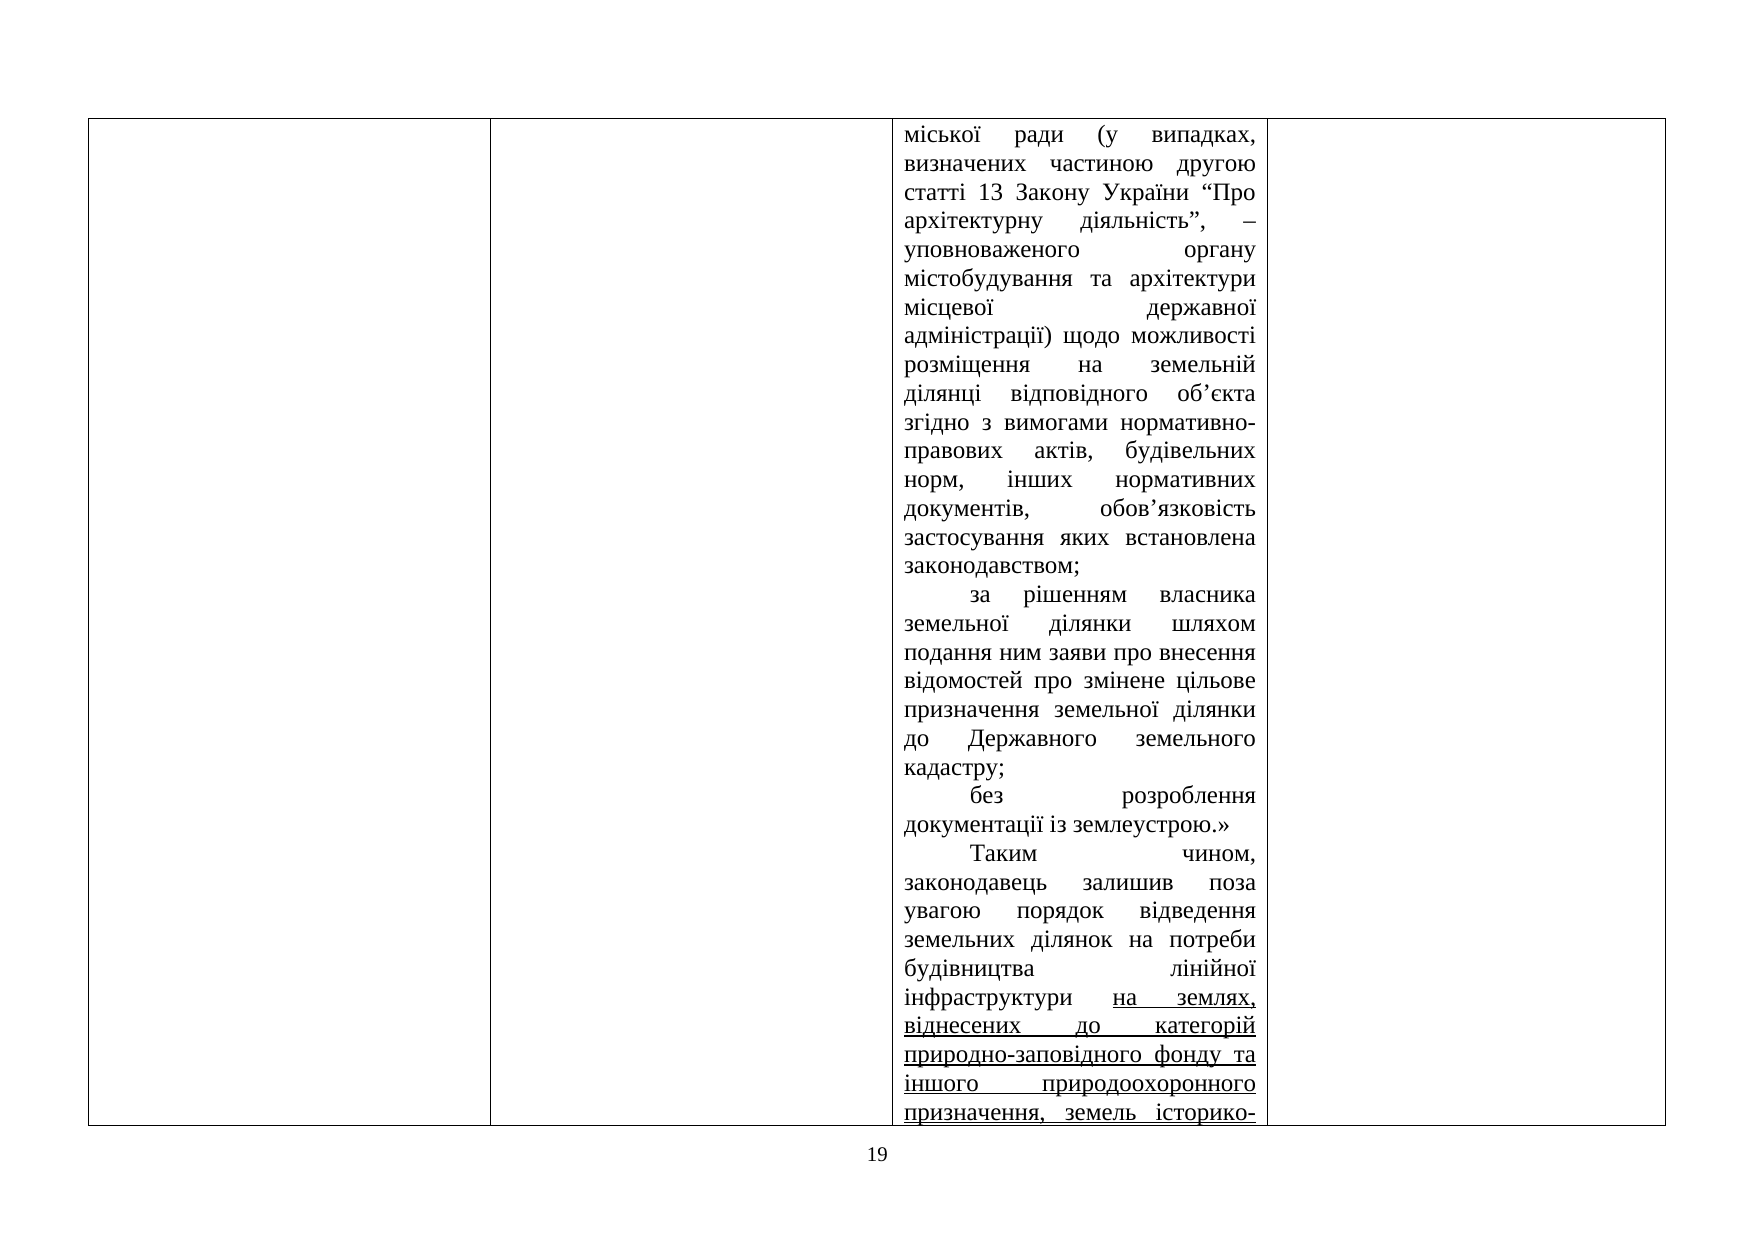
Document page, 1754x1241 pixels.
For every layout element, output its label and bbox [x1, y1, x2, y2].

table_cell [491, 119, 892, 1125]
table_cell [893, 119, 1267, 1125]
